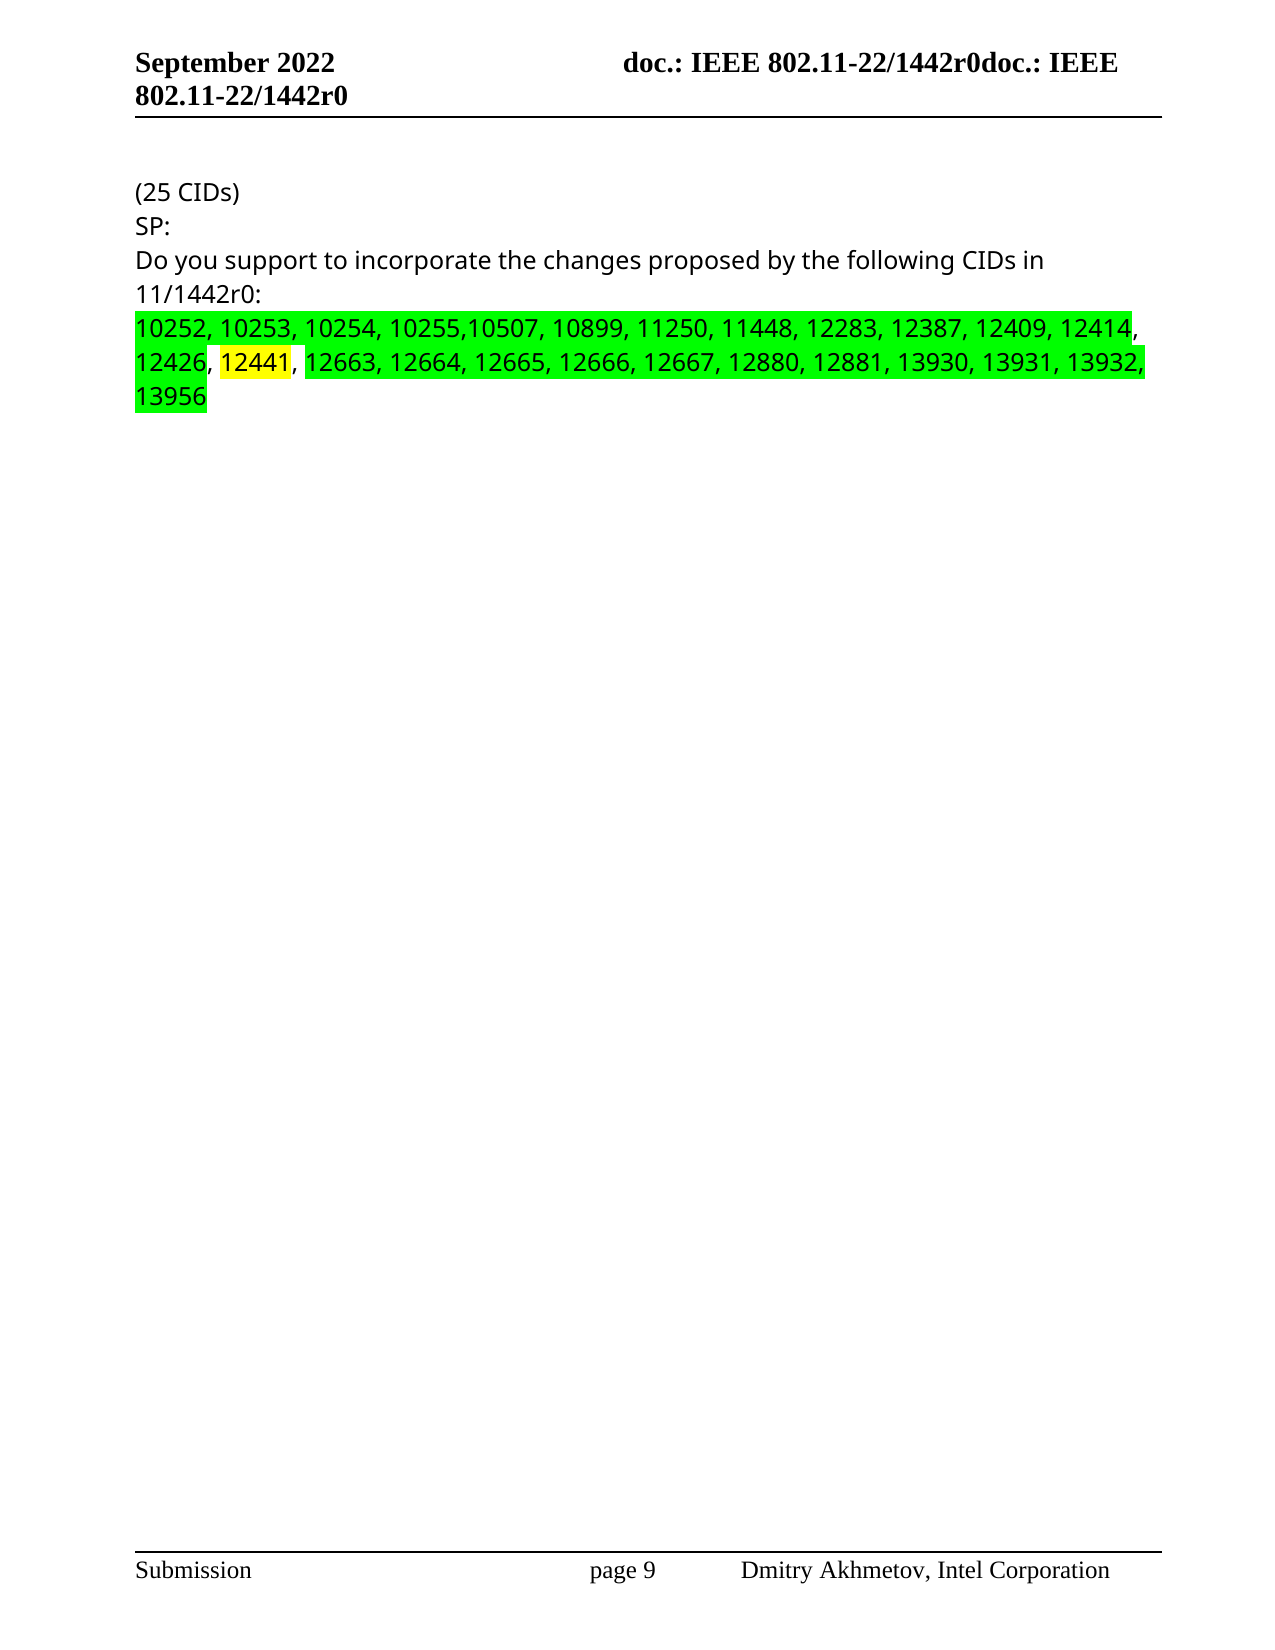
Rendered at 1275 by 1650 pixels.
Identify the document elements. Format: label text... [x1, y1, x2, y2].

text 10252, 10253, 10254, 10255,10507, 10899, 11250, 11448, 12283, 12387, 12409, 12414, 12426, 12441, 12663, 12664, 12665, 12666, 12667, 12880, 12881, 13930, 13931, 13932, 13956 [207, 311, 1162, 413]
text (25 CIDs) [135, 175, 1162, 209]
text Do you support to incorporate the changes proposed by the following CIDs in 11/1442r0: [135, 243, 1162, 311]
text SP: [135, 209, 1162, 243]
